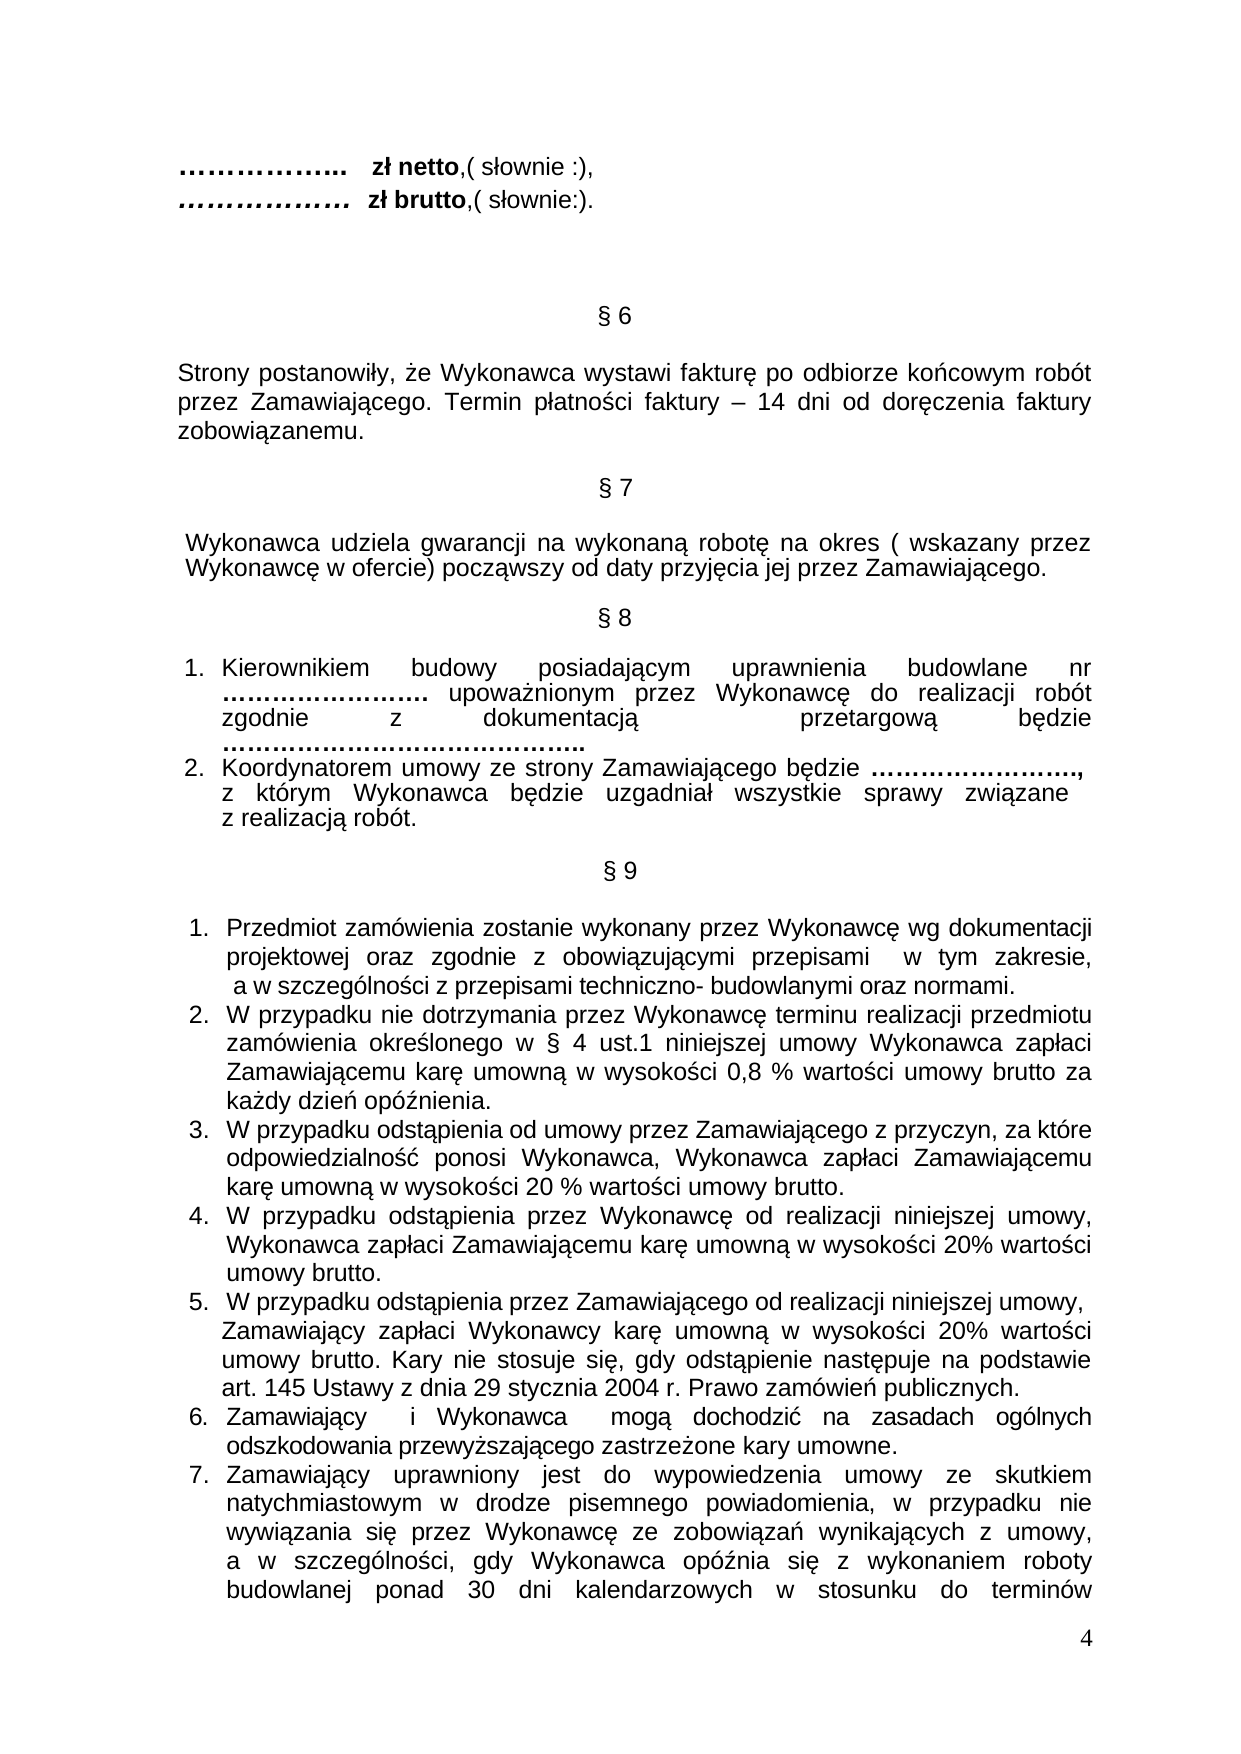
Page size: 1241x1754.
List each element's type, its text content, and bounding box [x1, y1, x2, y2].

text § 9 [148, 856, 1093, 885]
text Wykonawca udziela gwarancji na wykonaną robotę na okres ( wskazany przez Wykonawcę w ofercie) począwszy od daty przyjęcia jej przez Zamawiającego. [185, 531, 1093, 581]
list W przypadku nie dotrzymania przez Wykonawcę terminu realizacji przedmiotu zamówienia określonego w § 4 ust.1 niniejszej umowy Wykonawca zapłaci Zamawiającemu karę umowną w wysokości 0,8 % wartości umowy brutto za każdy dzień opóźnienia. [189, 1000, 1093, 1115]
text Zamawiający zapłaci Wykonawcy karę umowną w wysokości 20% wartości umowy brutto. Kary nie stosuje się, gdy odstąpienie następuje na podstawie art. 145 Ustawy z dnia 29 stycznia 2004 r. Prawo zamówień publicznych. [221, 1316, 1093, 1402]
text § 6 [516, 301, 1093, 330]
list W przypadku odstąpienia przez Zamawiającego od realizacji niniejszej umowy, [189, 1287, 1093, 1316]
text ……………… zł brutto,( słownie:). [177, 181, 1093, 215]
text Strony postanowiły, że Wykonawca wystawi fakturę po odbiorze końcowym robót przez Zamawiającego. Termin płatności faktury – 14 dni od doręczenia faktury zobowiązanemu. [177, 358, 1093, 445]
text § 8 [185, 606, 1093, 631]
list Zamawiający i Wykonawca mogą dochodzić na zasadach ogólnych odszkodowania przewyższającego zastrzeżone kary umowne. [189, 1402, 1093, 1460]
list W przypadku odstąpienia od umowy przez Zamawiającego z przyczyn, za które odpowiedzialność ponosi Wykonawca, Wykonawca zapłaci Zamawiającemu karę umowną w wysokości 20 % wartości umowy brutto. [189, 1115, 1093, 1201]
list Kierownikiem budowy posiadającym uprawnienia budowlane nr ……………………. upoważnionym przez Wykonawcę do realizacji robót zgodnie z dokumentacją przetargową będzie …………………………………….. [184, 656, 1093, 756]
list Koordynatorem umowy ze strony Zamawiającego będzie ……………………., z którym Wykonawca będzie uzgadniał wszystkie sprawy związane z realizacją robót. [184, 756, 1093, 831]
list Przedmiot zamówienia zostanie wykonany przez Wykonawcę wg dokumentacji projektowej oraz zgodnie z obowiązującymi przepisami w tym zakresie, a w szczególności z przepisami techniczno- budowlanymi oraz normami. [189, 913, 1093, 1000]
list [189, 1460, 1093, 1603]
text ……………... zł netto,( słownie :), [177, 148, 1093, 181]
text § 7 [148, 473, 1093, 502]
list W przypadku odstąpienia przez Wykonawcę od realizacji niniejszej umowy, Wykonawca zapłaci Zamawiającemu karę umowną w wysokości 20% wartości umowy brutto. [189, 1201, 1093, 1287]
